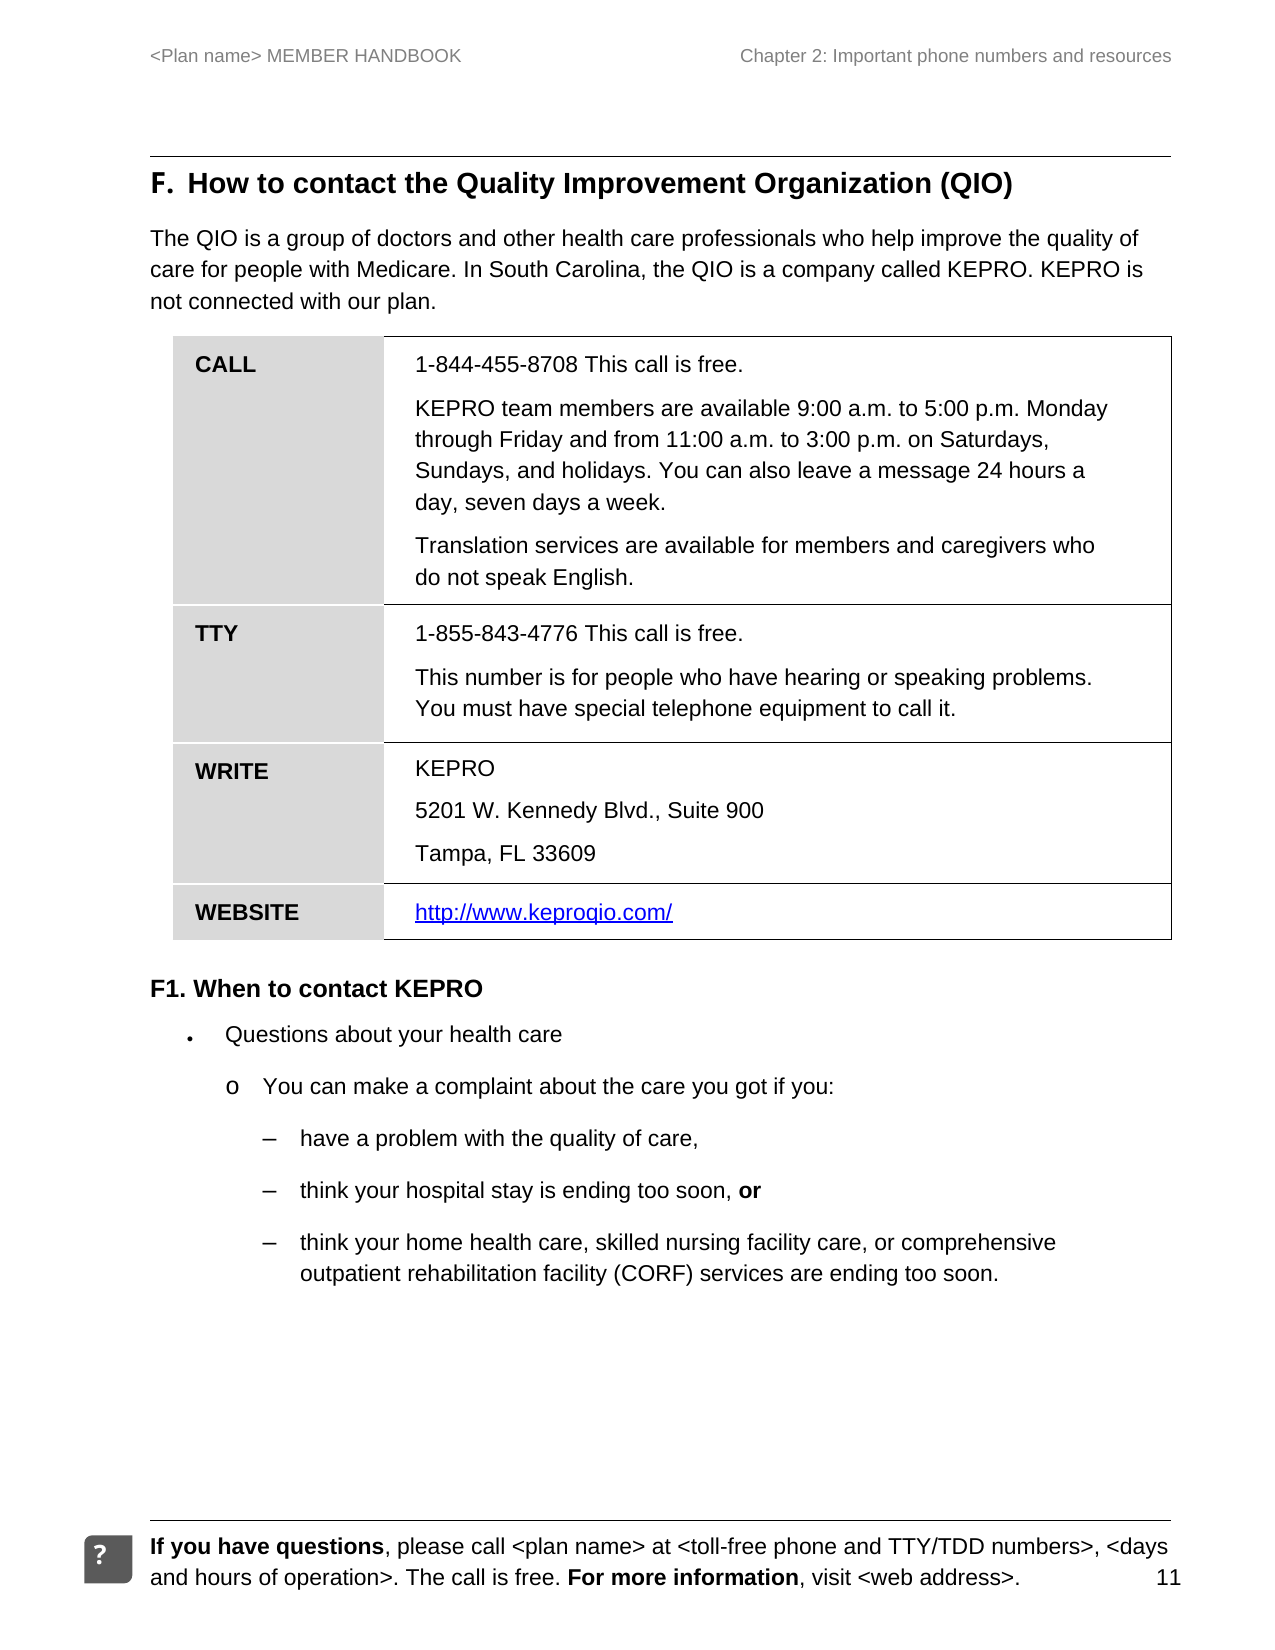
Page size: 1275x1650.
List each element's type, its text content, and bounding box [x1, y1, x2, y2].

table_header CALL [173, 337, 384, 604]
subtitle F1. When to contact KEPRO [150, 971, 1096, 1004]
text You can make a complaint about the care you got if you: [225, 1069, 1096, 1100]
table_cell 1-855-843-4776 This call is free. This number is for people who have hearing or speaking problems. You must have special telephone equipment to call it. [384, 605, 1171, 742]
text think your hospital stay is ending too soon, or [262, 1173, 1096, 1204]
table_cell TTY [173, 606, 384, 742]
text have a problem with the quality of care, [262, 1121, 1096, 1152]
text The QIO is a group of doctors and other health care professionals who help improve the quality of care for people with Medicare. In South Carolina, the QIO is a company called KEPRO. KEPRO is not connected with our plan. [150, 222, 1171, 315]
table_header 1-844-455-8708 This call is free. KEPRO team members are available 9:00 a.m. to 5:00 p.m. Monday through Friday and from 11:00 a.m. to 3:00 p.m. on Saturdays, Sundays, and holidays. You can also leave a message 24 hours a day, seven days a week. Translation services are available for members and caregivers who do not speak English. [384, 337, 1171, 604]
subtitle How to contact the Quality Improvement Organization (QIO) [150, 157, 1171, 201]
table_cell http://www.keproqio.com/ [384, 884, 1171, 939]
text think your home health care, skilled nursing facility care, or comprehensive outpatient rehabilitation facility (CORF) services are ending too soon. [262, 1225, 1096, 1288]
list Questions about your health care [187, 1017, 1096, 1048]
table_cell KEPRO 5201 W. Kennedy Blvd., Suite 900 Tampa, FL 33609 [384, 743, 1171, 883]
table_cell WRITE [173, 744, 384, 883]
table_cell WEBSITE [173, 885, 384, 939]
